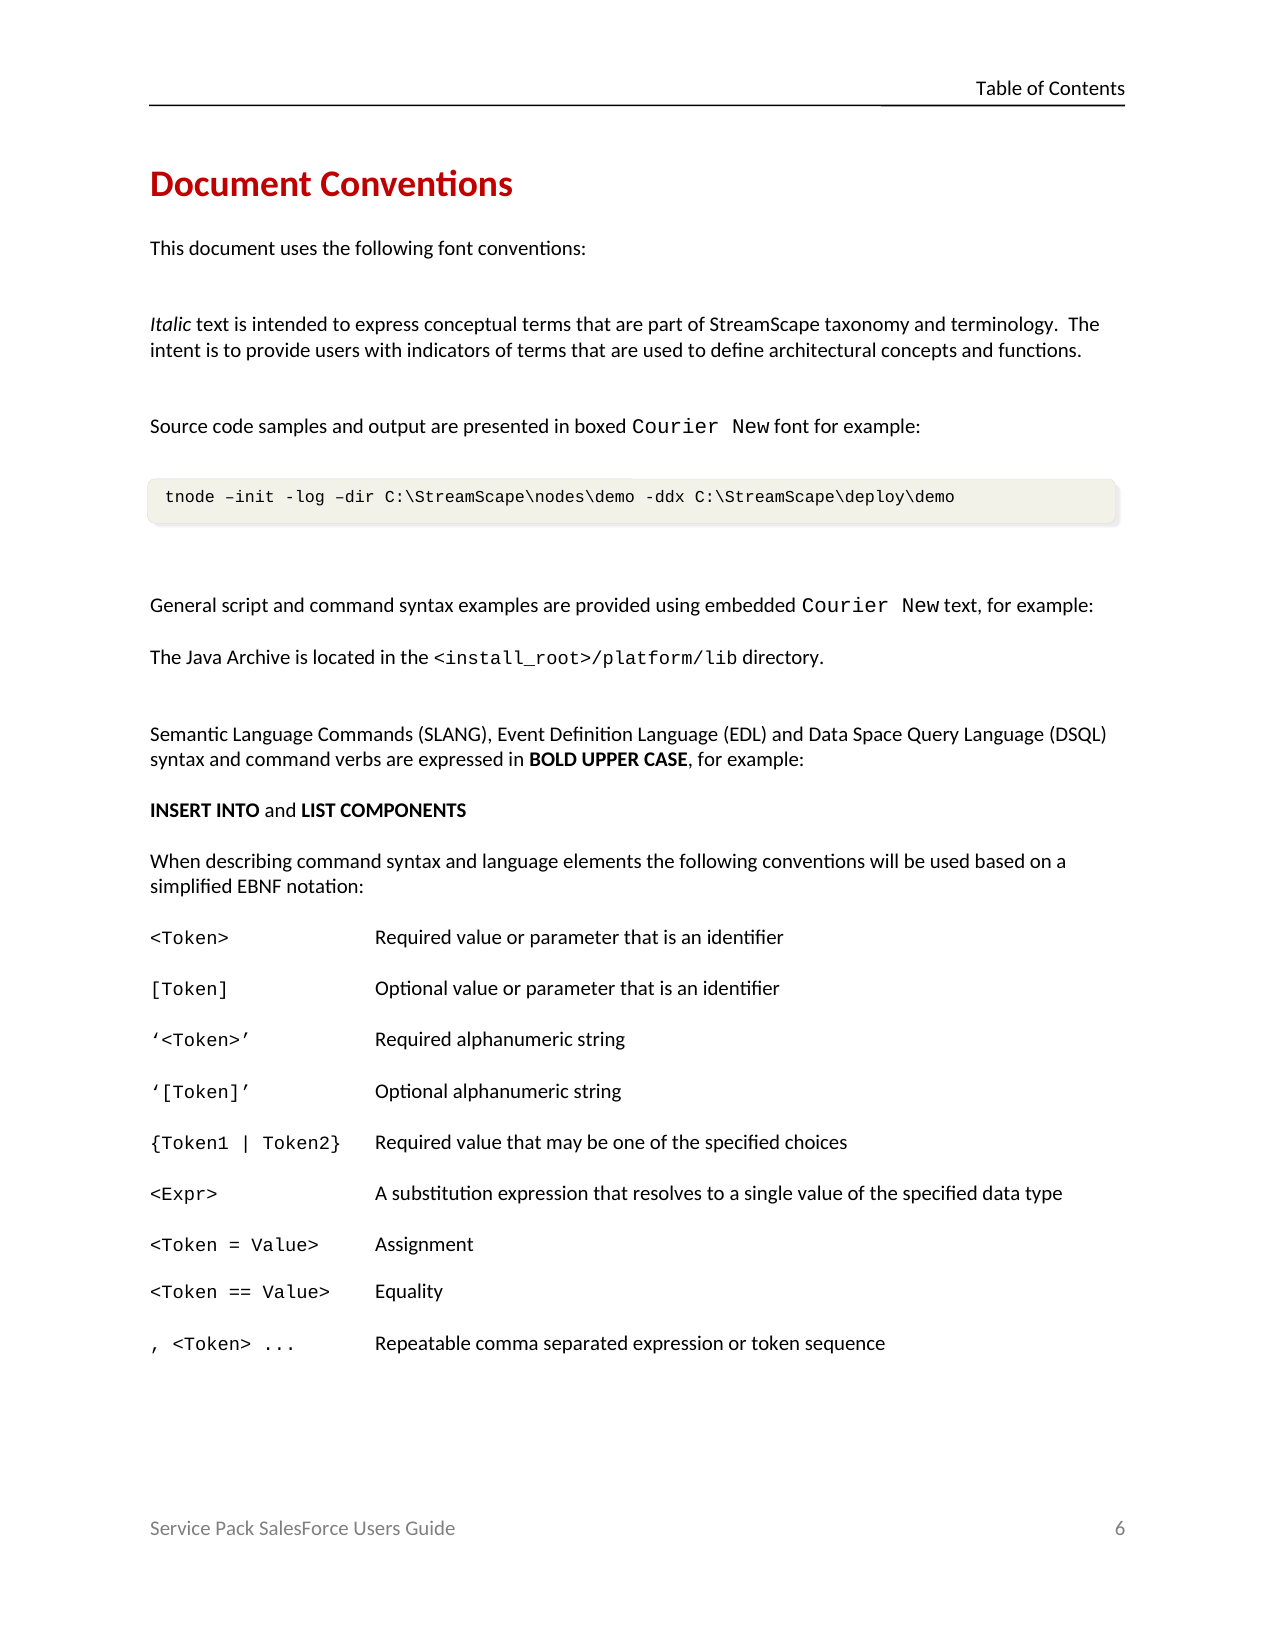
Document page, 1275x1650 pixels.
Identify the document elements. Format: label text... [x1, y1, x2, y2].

text The Java Archive is located in the <install_root>/platform/lib directory. [150, 644, 1125, 670]
text INSERT INTO and LIST COMPONENTS [150, 797, 1125, 822]
text ‘<Token>’ Required alphanumeric string [150, 1027, 1125, 1052]
text <Token == Value> Equality [150, 1279, 1125, 1304]
text Source code samples and output are presented in boxed Courier New font for example: [150, 413, 1125, 440]
text <Expr> A substitution expression that resolves to a single value of the specified data type [150, 1180, 1125, 1206]
text , <Token> ... Repeatable comma separated expression or token sequence [150, 1330, 1125, 1356]
subtitle Document Conventions [150, 160, 1125, 206]
text This document uses the following font conventions: [150, 235, 1125, 261]
text Semantic Language Commands (SLANG), Event Definition Language (EDL) and Data Space Query Language (DSQL) syntax and command verbs are expressed in BOLD UPPER CASE, for example: [150, 721, 1125, 772]
text <Token = Value> Assignment [150, 1232, 1125, 1257]
text When describing command syntax and language elements the following conventions will be used based on a simplified EBNF notation: [150, 848, 1125, 899]
text General script and command syntax examples are provided using embedded Courier New text, for example: [150, 592, 1125, 619]
text <Token> Required value or parameter that is an identifier [150, 924, 1125, 950]
text {Token1 | Token2} Required value that may be one of the specified choices [150, 1129, 1125, 1155]
text [Token] Optional value or parameter that is an identifier [150, 975, 1125, 1001]
text ‘[Token]’ Optional alphanumeric string [150, 1078, 1125, 1104]
text Italic text is intended to express conceptual terms that are part of StreamScape taxonomy and terminology. The intent is to provide users with indicators of terms that are used to define architectural concepts and functions. [150, 312, 1125, 362]
